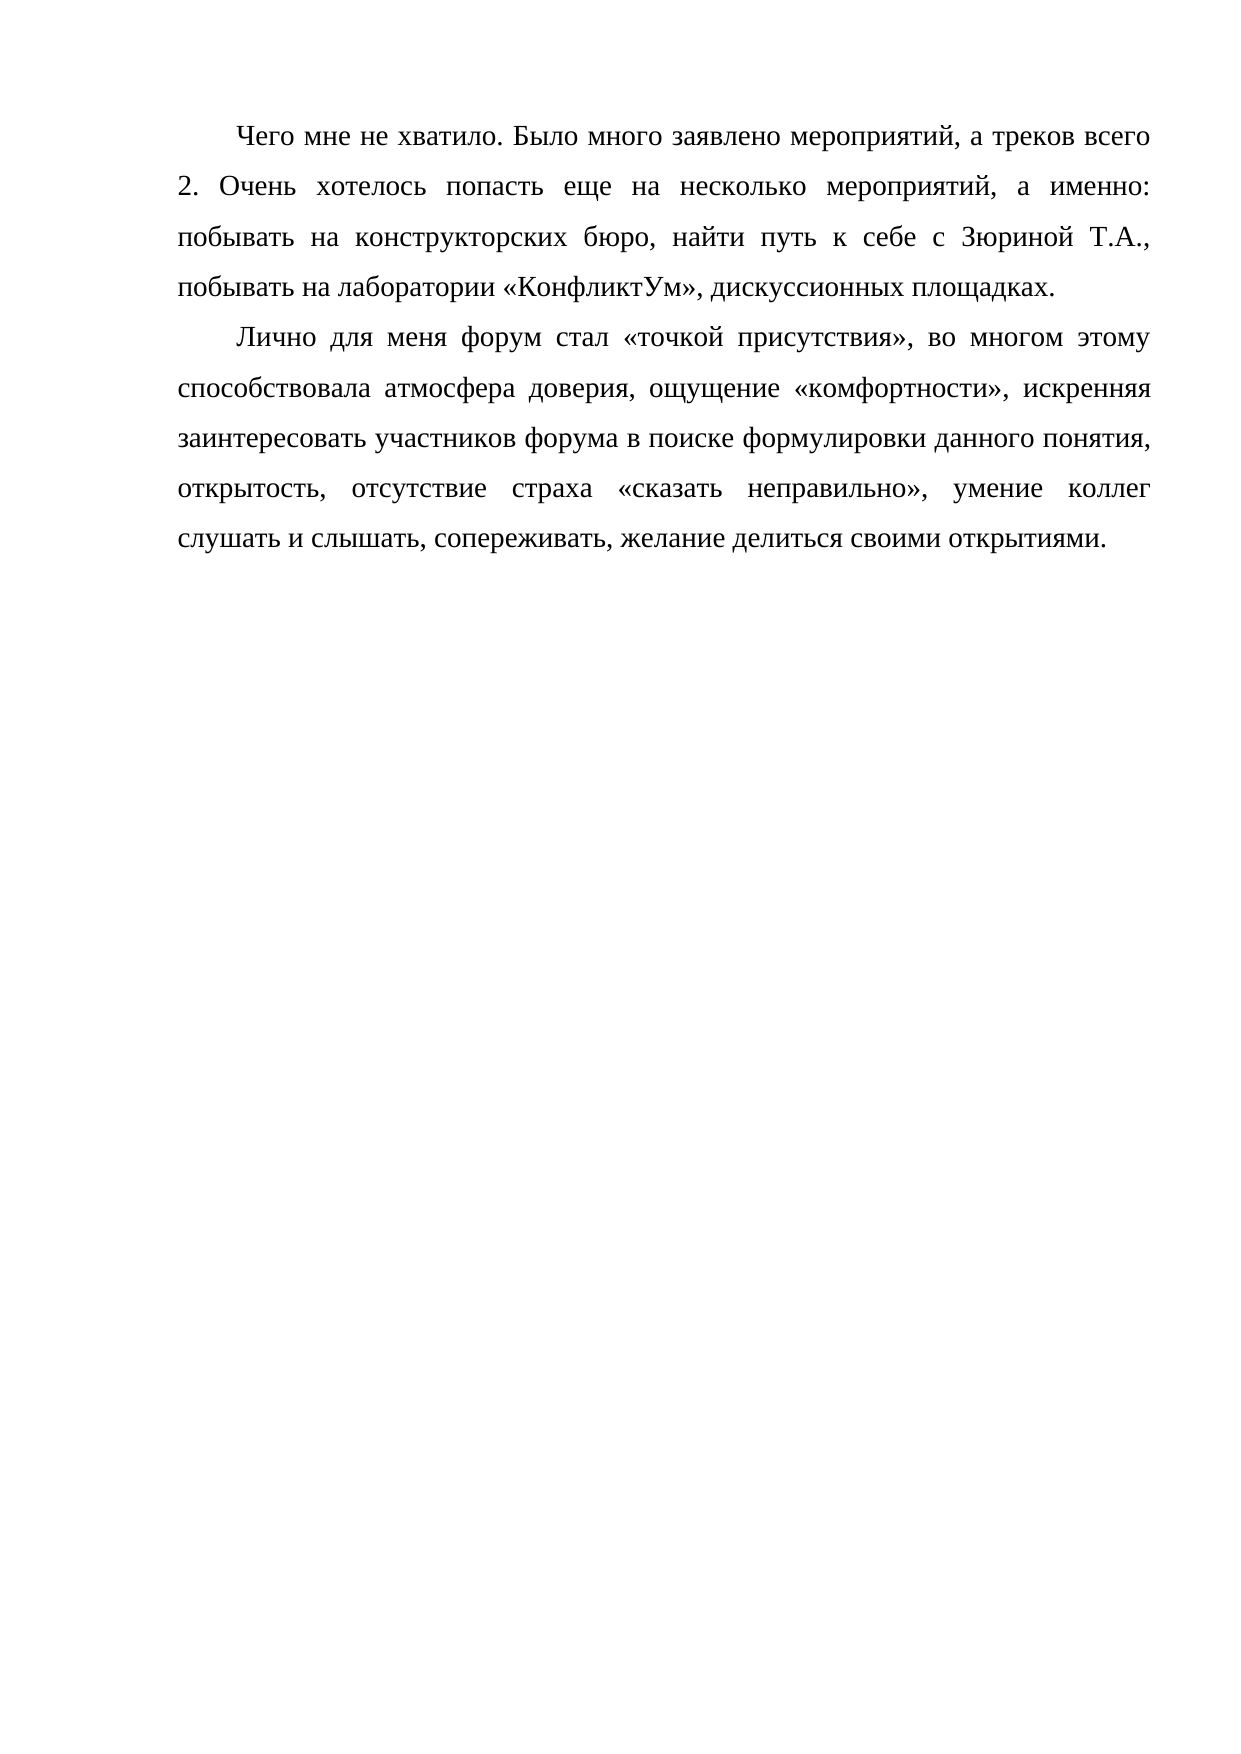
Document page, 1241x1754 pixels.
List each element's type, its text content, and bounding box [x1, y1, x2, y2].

text Чего мне не хватило. Было много заявлено мероприятий, а треков всего 2. Очень хотелось попасть еще на несколько мероприятий, а именно: побывать на конструкторских бюро, найти путь к себе с Зюриной Т.А., побывать на лаборатории «КонфликтУм», дискуссионных площадках. [177, 118, 1152, 303]
text Лично для меня форум стал «точкой присутствия», во многом этому способствовала атмосфера доверия, ощущение «комфортности», искренняя заинтересовать участников форума в поиске формулировки данного понятия, открытость, отсутствие страха «сказать неправильно», умение коллег слушать и слышать, сопереживать, желание делиться своими открытиями. [177, 319, 1152, 554]
